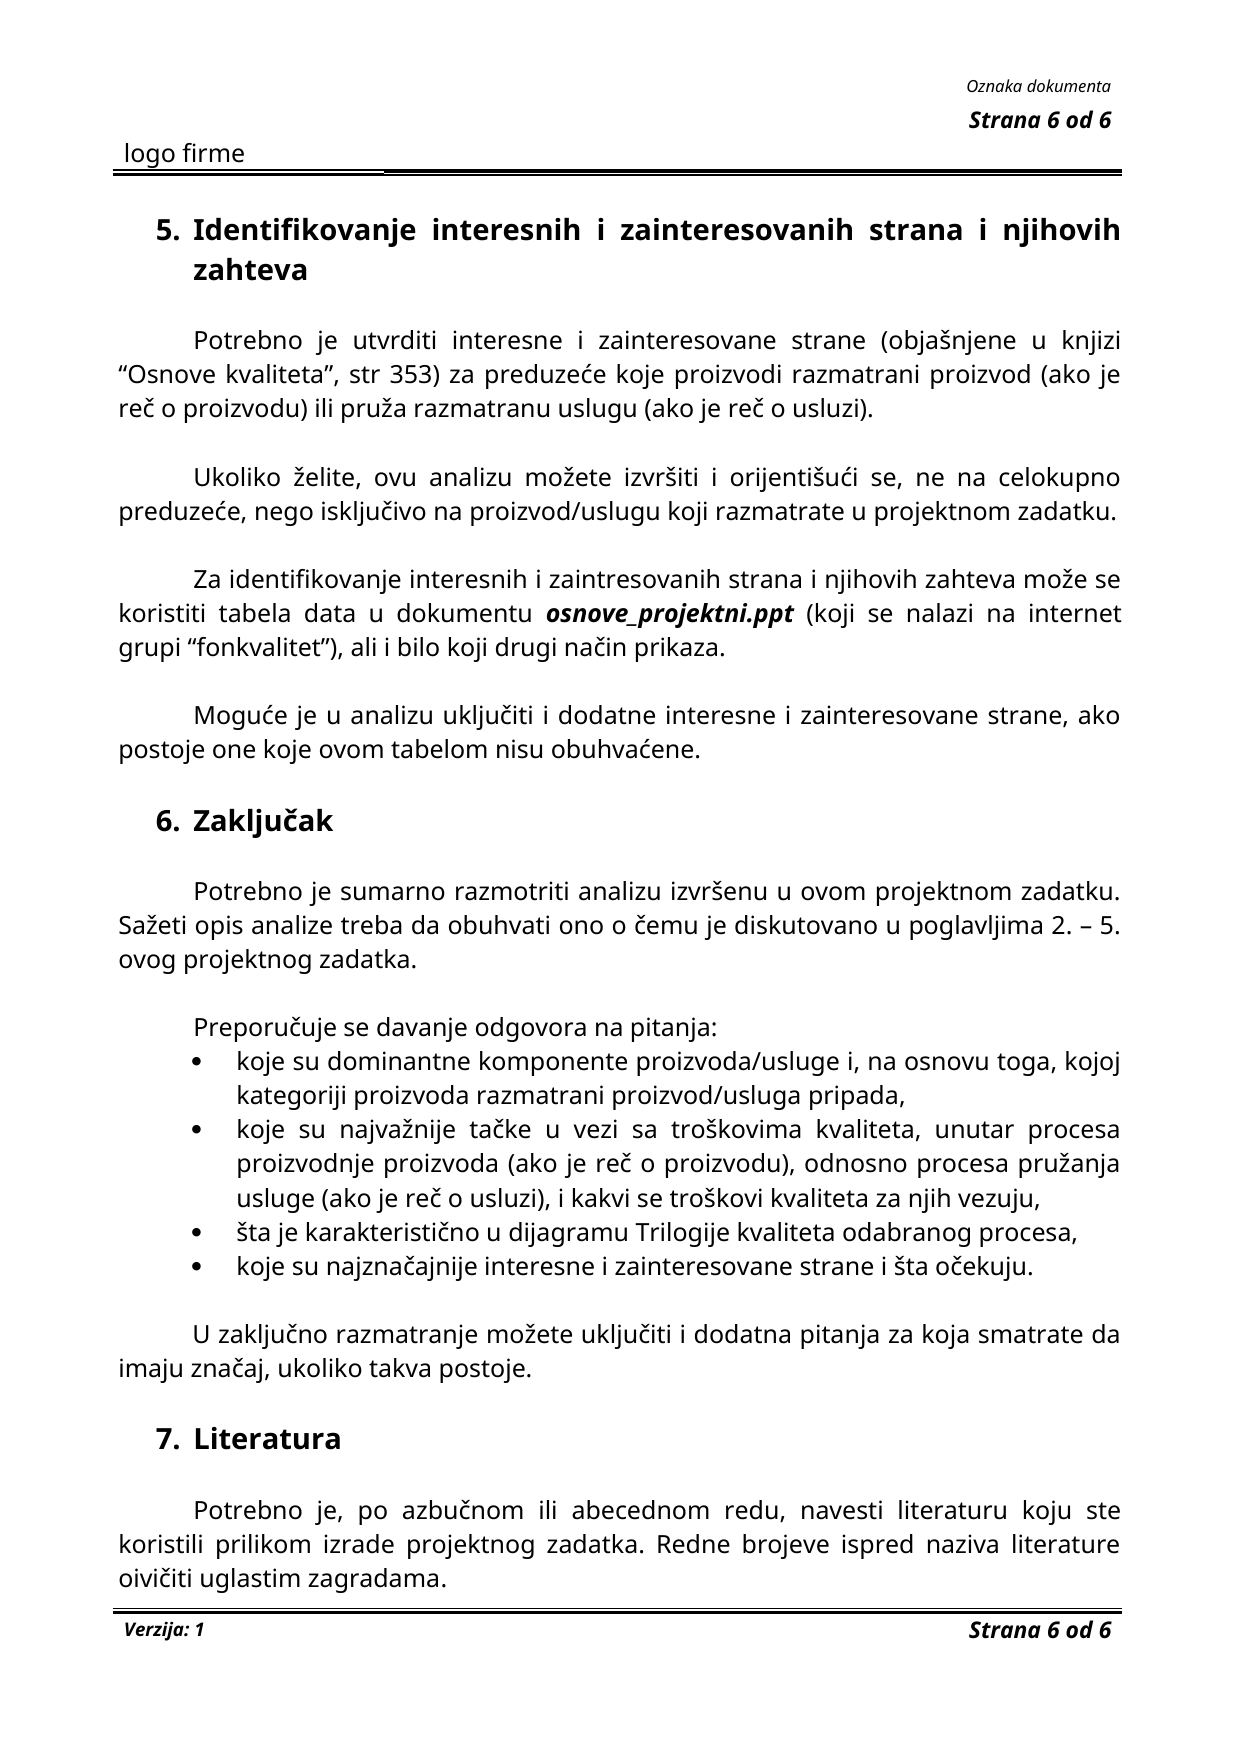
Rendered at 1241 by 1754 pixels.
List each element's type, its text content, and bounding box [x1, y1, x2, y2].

text U zaključno razmatranje možete uključiti i dodatna pitanja za koja smatrate da imaju značaj, ukoliko takva postoje. [118, 1316, 1122, 1384]
list šta je karakteristično u dijagramu Trilogije kvaliteta odabranog procesa, [192, 1214, 1122, 1248]
text Preporučuje se davanje odgovora na pitanja: [118, 1010, 1122, 1044]
text Moguće je u analizu uključiti i dodatne interesne i zainteresovane strane, ako postoje one koje ovom tabelom nisu obuhvaćene. [118, 698, 1122, 766]
text Ukoliko želite, ovu analizu možete izvršiti i orijentišući se, ne na celokupno preduzeće, nego isključivo na proizvod/uslugu koji razmatrate u projektnom zadatku. [118, 459, 1122, 527]
subtitle Zaključak [156, 800, 1122, 839]
list koje su najznačajnije interesne i zainteresovane strane i šta očekuju. [192, 1248, 1122, 1282]
subtitle Literatura [156, 1419, 1122, 1458]
list koje su najvažnije tačke u vezi sa troškovima kvaliteta, unutar procesa proizvodnje proizvoda (ako je reč o proizvodu), odnosno procesa pružanja usluge (ako je reč o usluzi), i kakvi se troškovi kvaliteta za njih vezuju, [192, 1112, 1122, 1214]
subtitle Identifikovanje interesnih i zainteresovanih strana i njihovih zahteva [156, 209, 1122, 289]
text Potrebno je utvrditi interesne i zainteresovane strane (objašnjene u knjizi “Osnove kvaliteta”, str 353) za preduzeće koje proizvodi razmatrani proizvod (ako je reč o proizvodu) ili pruža razmatranu uslugu (ako je reč o usluzi). [118, 323, 1122, 425]
text Potrebno je sumarno razmotriti analizu izvršenu u ovom projektnom zadatku. Sažeti opis analize treba da obuhvati ono o čemu je diskutovano u poglavljima 2. – 5. ovog projektnog zadatka. [118, 874, 1122, 976]
text Potrebno je, po azbučnom ili abecednom redu, navesti literaturu koju ste koristili prilikom izrade projektnog zadatka. Redne brojeve ispred naziva literature oivičiti uglastim zagradama. [118, 1492, 1122, 1594]
text Za identifikovanje interesnih i zaintresovanih strana i njihovih zahteva može se koristiti tabela data u dokumentu osnove_projektni.ppt (koji se nalazi na internet grupi “fonkvalitet”), ali i bilo koji drugi način prikaza. [118, 561, 1122, 664]
list koje su dominantne komponente proizvoda/usluge i, na osnovu toga, kojoj kategoriji proizvoda razmatrani proizvod/usluga pripada, [192, 1044, 1122, 1112]
